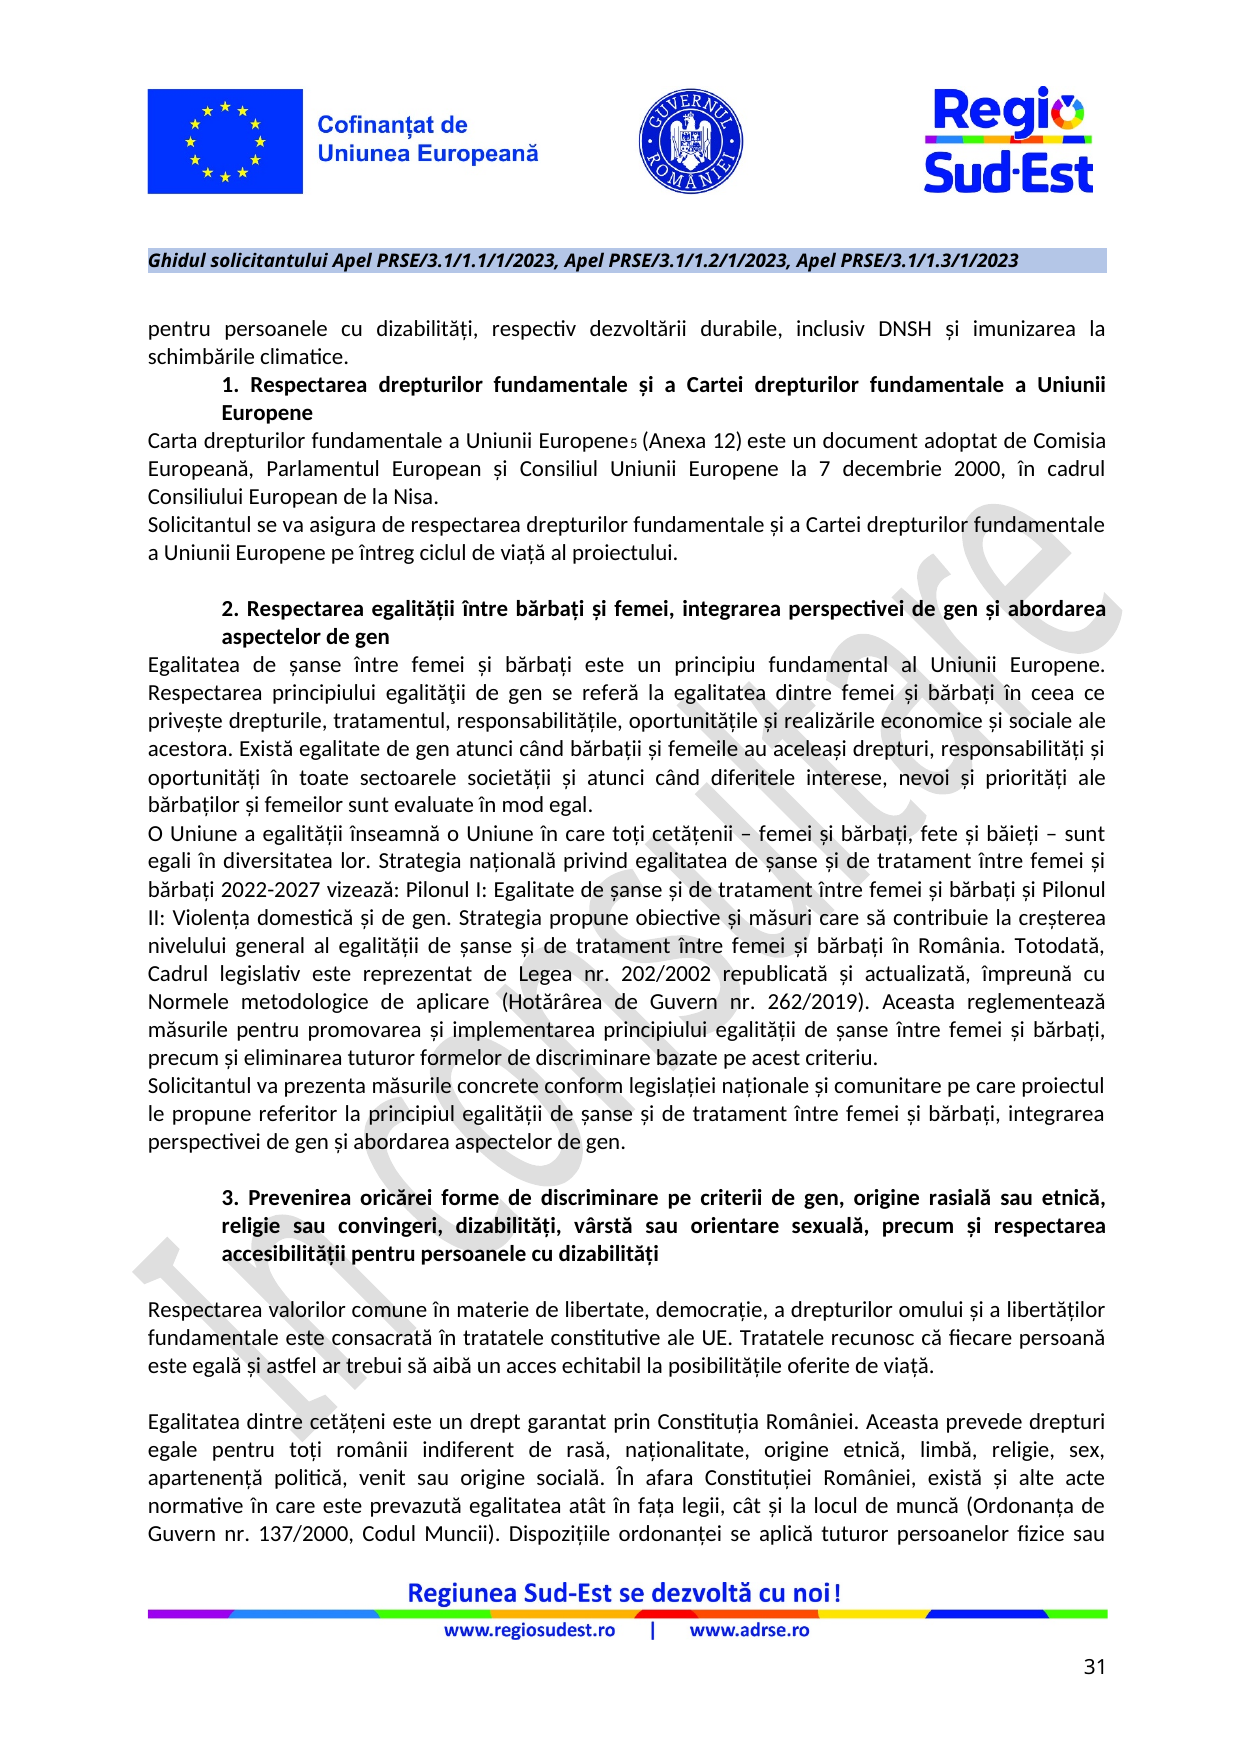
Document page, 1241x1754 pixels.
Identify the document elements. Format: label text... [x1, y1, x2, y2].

text 1. Respectarea drepturilor fundamentale și a Cartei drepturilor fundamentale a Uniunii Europene [221, 370, 1107, 426]
text 3. Prevenirea oricărei forme de discriminare pe criterii de gen, origine rasială sau etnică, religie sau convingeri, dizabilități, vârstă sau orientare sexuală, precum și respectarea accesibilității pentru persoanele cu dizabilități [221, 1183, 1107, 1267]
text Carta drepturilor fundamentale a Uniunii Europene5 (Anexa 12) este un document adoptat de Comisia Europeană, Parlamentul European și Consiliul Uniunii Europene la 7 decembrie 2000, în cadrul Consiliului European de la Nisa. [148, 426, 1107, 510]
text Solicitantul se va asigura de respectarea drepturilor fundamentale și a Cartei drepturilor fundamentale a Uniunii Europene pe întreg ciclul de viață al proiectului. [148, 510, 1107, 566]
text Solicitantul va prezenta măsurile concrete conform legislației naționale și comunitare pe care proiectul le propune referitor la principiul egalității de șanse și de tratament între femei și bărbați, integrarea perspectivei de gen și abordarea aspectelor de gen. [148, 1071, 1107, 1155]
picture [147, 86, 1093, 195]
text Respectarea valorilor comune în materie de libertate, democrație, a drepturilor omului și a libertăților fundamentale este consacrată în tratatele constitutive ale UE. Tratatele recunosc că fiecare persoană este egală și astfel ar trebui să aibă un acces echitabil la posibilitățile oferite de viață. [148, 1295, 1107, 1379]
text O Uniune a egalității înseamnă o Uniune în care toți cetățenii – femei și bărbați, fete și băieți – sunt egali în diversitatea lor. Strategia națională privind egalitatea de șanse și de tratament între femei și bărbați 2022-2027 vizează: Pilonul I: Egalitate de șanse și de tratament între femei și bărbați și Pilonul II: Violența domestică și de gen. Strategia propune obiective și măsuri care să contribuie la creșterea nivelului general al egalității de șanse și de tratament între femei și bărbați în România. Totodată, Cadrul legislativ este reprezentat de Legea nr. 202/2002 republicată și actualizată, împreună cu Normele metodologice de aplicare (Hotărârea de Guvern nr. 262/2019). Aceasta reglementează măsurile pentru promovarea și implementarea principiului egalității de șanse între femei și bărbați, precum și eliminarea tuturor formelor de discriminare bazate pe acest criteriu. [148, 819, 1107, 1071]
text Egalitatea de șanse între femei și bărbați este un principiu fundamental al Uniunii Europene. Respectarea principiului egalităţii de gen se referă la egalitatea dintre femei și bărbați în ceea ce privește drepturile, tratamentul, responsabilitățile, oportunitățile și realizările economice și sociale ale acestora. Există egalitate de gen atunci când bărbații și femeile au aceleași drepturi, responsabilități și oportunități în toate sectoarele societății și atunci când diferitele interese, nevoi și priorități ale bărbaților și femeilor sunt evaluate în mod egal. [148, 651, 1107, 819]
picture [147, 1582, 1108, 1640]
text 2. Respectarea egalității între bărbați și femei, integrarea perspectivei de gen și abordarea aspectelor de gen [221, 594, 1107, 651]
